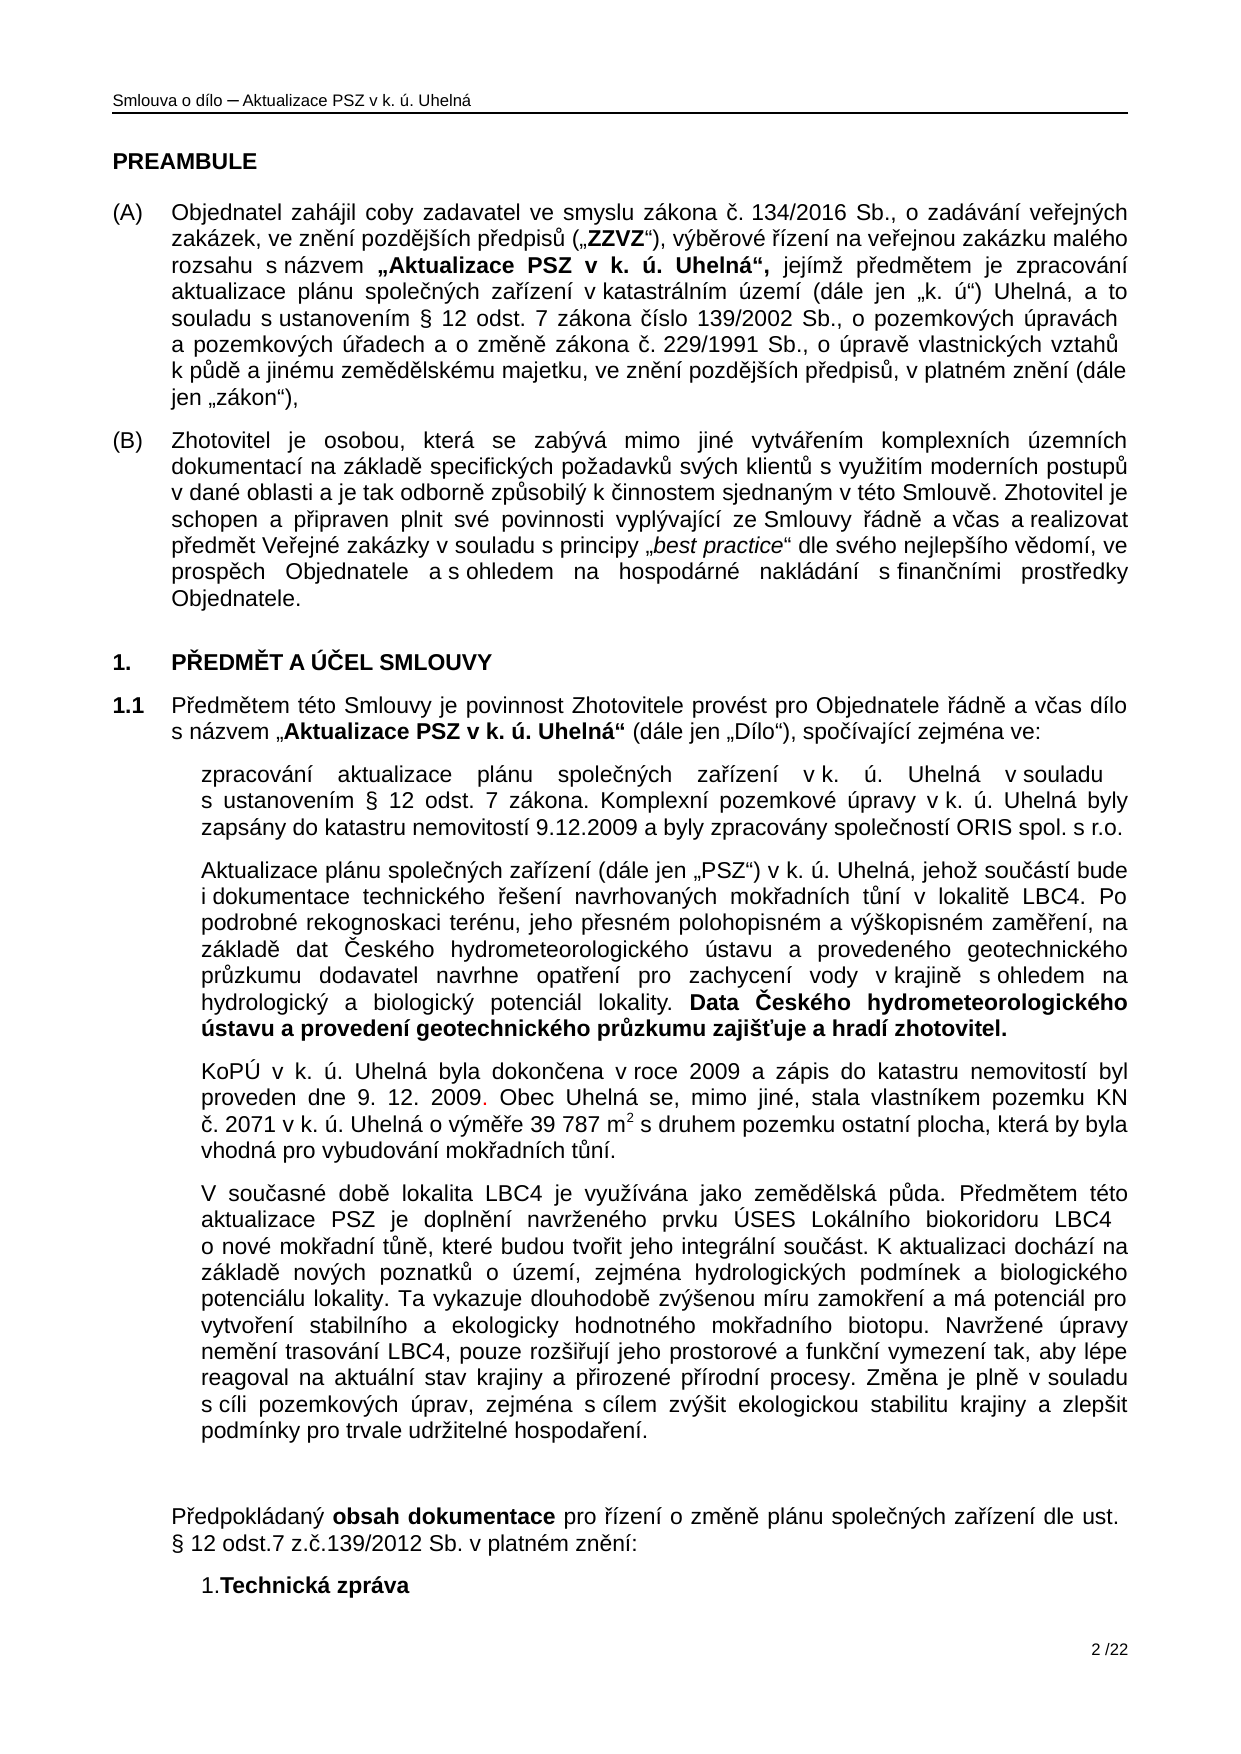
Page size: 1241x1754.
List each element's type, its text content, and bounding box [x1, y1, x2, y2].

subtitle Preambule [112, 148, 1128, 174]
list zpracování aktualizace plánu společných zařízení v k. ú. Uhelná v souladu s ustanovením § 12 odst. 7 zákona. Komplexní pozemkové úpravy v k. ú. Uhelná byly zapsány do katastru nemovitostí 9.12.2009 a byly zpracovány společností ORIS spol. s r.o. [201, 761, 1128, 840]
text Zhotovitel je osobou, která se zabývá mimo jiné vytvářením komplexních územních dokumentací na základě specifických požadavků svých klientů s využitím moderních postupů v dané oblasti a je tak odborně způsobilý k činnostem sjednaným v této Smlouvě. Zhotovitel je schopen a připraven plnit své povinnosti vyplývající ze Smlouvy řádně a včas a realizovat předmět Veřejné zakázky v souladu s principy „best practice“ dle svého nejlepšího vědomí, ve prospěch Objednatele a s ohledem na hospodárné nakládání s finančními prostředky Objednatele. [112, 427, 1128, 611]
list Aktualizace plánu společných zařízení (dále jen „PSZ“) v k. ú. Uhelná, jehož součástí bude i dokumentace technického řešení navrhovaných mokřadních tůní v lokalitě LBC4. Po podrobné rekognoskaci terénu, jeho přesném polohopisném a výškopisném zaměření, na základě dat Českého hydrometeorologického ústavu a provedeného geotechnického průzkumu dodavatel navrhne opatření pro zachycení vody v krajině s ohledem na hydrologický a biologický potenciál lokality. Data Českého hydrometeorologického ústavu a provedení geotechnického průzkumu zajišťuje a hradí zhotovitel. [201, 857, 1128, 1041]
list Předpokládaný obsah dokumentace pro řízení o změně plánu společných zařízení dle ust. § 12 odst.7 z.č.139/2012 Sb. v platném znění: [171, 1503, 1128, 1556]
text Předmětem této Smlouvy je povinnost Zhotovitele provést pro Objednatele řádně a včas dílo s názvem „Aktualizace PSZ v k. ú. Uhelná“ (dále jen „Dílo“), spočívající zejména ve: [112, 692, 1128, 744]
text V současné době lokalita LBC4 je využívána jako zemědělská půda. Předmětem této aktualizace PSZ je doplnění navrženého prvku ÚSES Lokálního biokoridoru LBC4 o nové mokřadní tůně, které budou tvořit jeho integrální součást. K aktualizaci dochází na základě nových poznatků o území, zejména hydrologických podmínek a biologického potenciálu lokality. Ta vykazuje dlouhodobě zvýšenou míru zamokření a má potenciál pro vytvoření stabilního a ekologicky hodnotného mokřadního biotopu. Navržené úpravy nemění trasování LBC4, pouze rozšiřují jeho prostorové a funkční vymezení tak, aby lépe reagoval na aktuální stav krajiny a přirozené přírodní procesy. Změna je plně v souladu s cíli pozemkových úprav, zejména s cílem zvýšit ekologickou stabilitu krajiny a zlepšit podmínky pro trvale udržitelné hospodaření. [201, 1180, 1128, 1443]
text Předmět a účel smlouvy [112, 648, 1128, 675]
list KoPÚ v k. ú. Uhelná byla dokončena v roce 2009 a zápis do katastru nemovitostí byl proveden dne 9. 12. 2009. Obec Uhelná se, mimo jiné, stala vlastníkem pozemku KN č. 2071 v k. ú. Uhelná o výměře 39 787 m2 s druhem pozemku ostatní plocha, která by byla vhodná pro vybudování mokřadních tůní. [201, 1058, 1128, 1163]
list 1.Technická zpráva [201, 1572, 1128, 1599]
text Objednatel zahájil coby zadavatel ve smyslu zákona č. 134/2016 Sb., o zadávání veřejných zakázek, ve znění pozdějších předpisů („ZZVZ“), výběrové řízení na veřejnou zakázku malého rozsahu s názvem „Aktualizace PSZ v k. ú. Uhelná“, jejímž předmětem je zpracování aktualizace plánu společných zařízení v katastrálním území (dále jen „k. ú“) Uhelná, a to souladu s ustanovením § 12 odst. 7 zákona číslo 139/2002 Sb., o pozemkových úpravách a pozemkových úřadech a o změně zákona č. 229/1991 Sb., o úpravě vlastnických vztahů k půdě a jinému zemědělskému majetku, ve znění pozdějších předpisů, v platném znění (dále jen „zákon“), [112, 199, 1128, 410]
